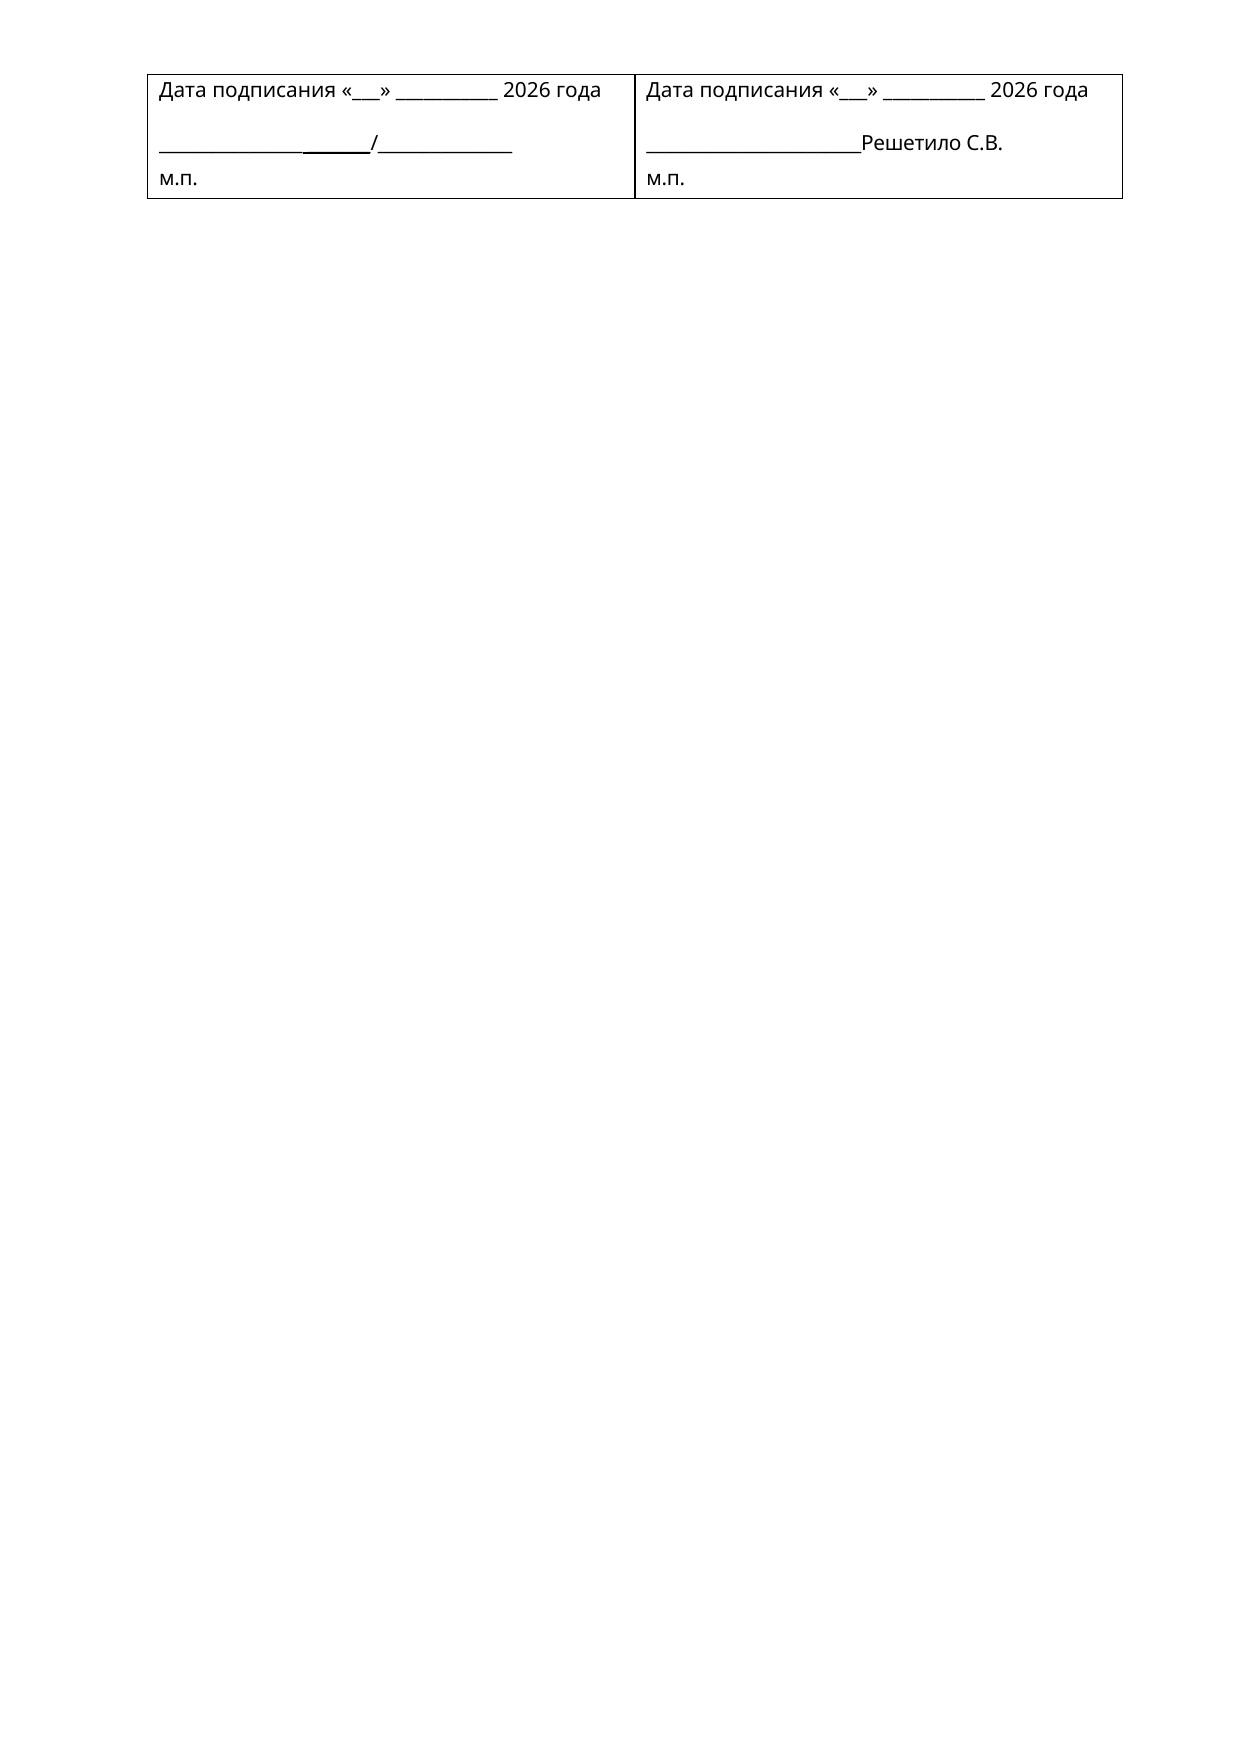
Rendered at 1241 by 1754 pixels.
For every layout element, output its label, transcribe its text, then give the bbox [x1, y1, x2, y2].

table_cell Дата подписания «___» ___________ 2026 года ________________ _______/_______________ м.п. [148, 75, 634, 198]
table_cell Дата подписания «___» ___________ 2026 года ________________________Решетило С.В. м.п. [636, 75, 1122, 198]
